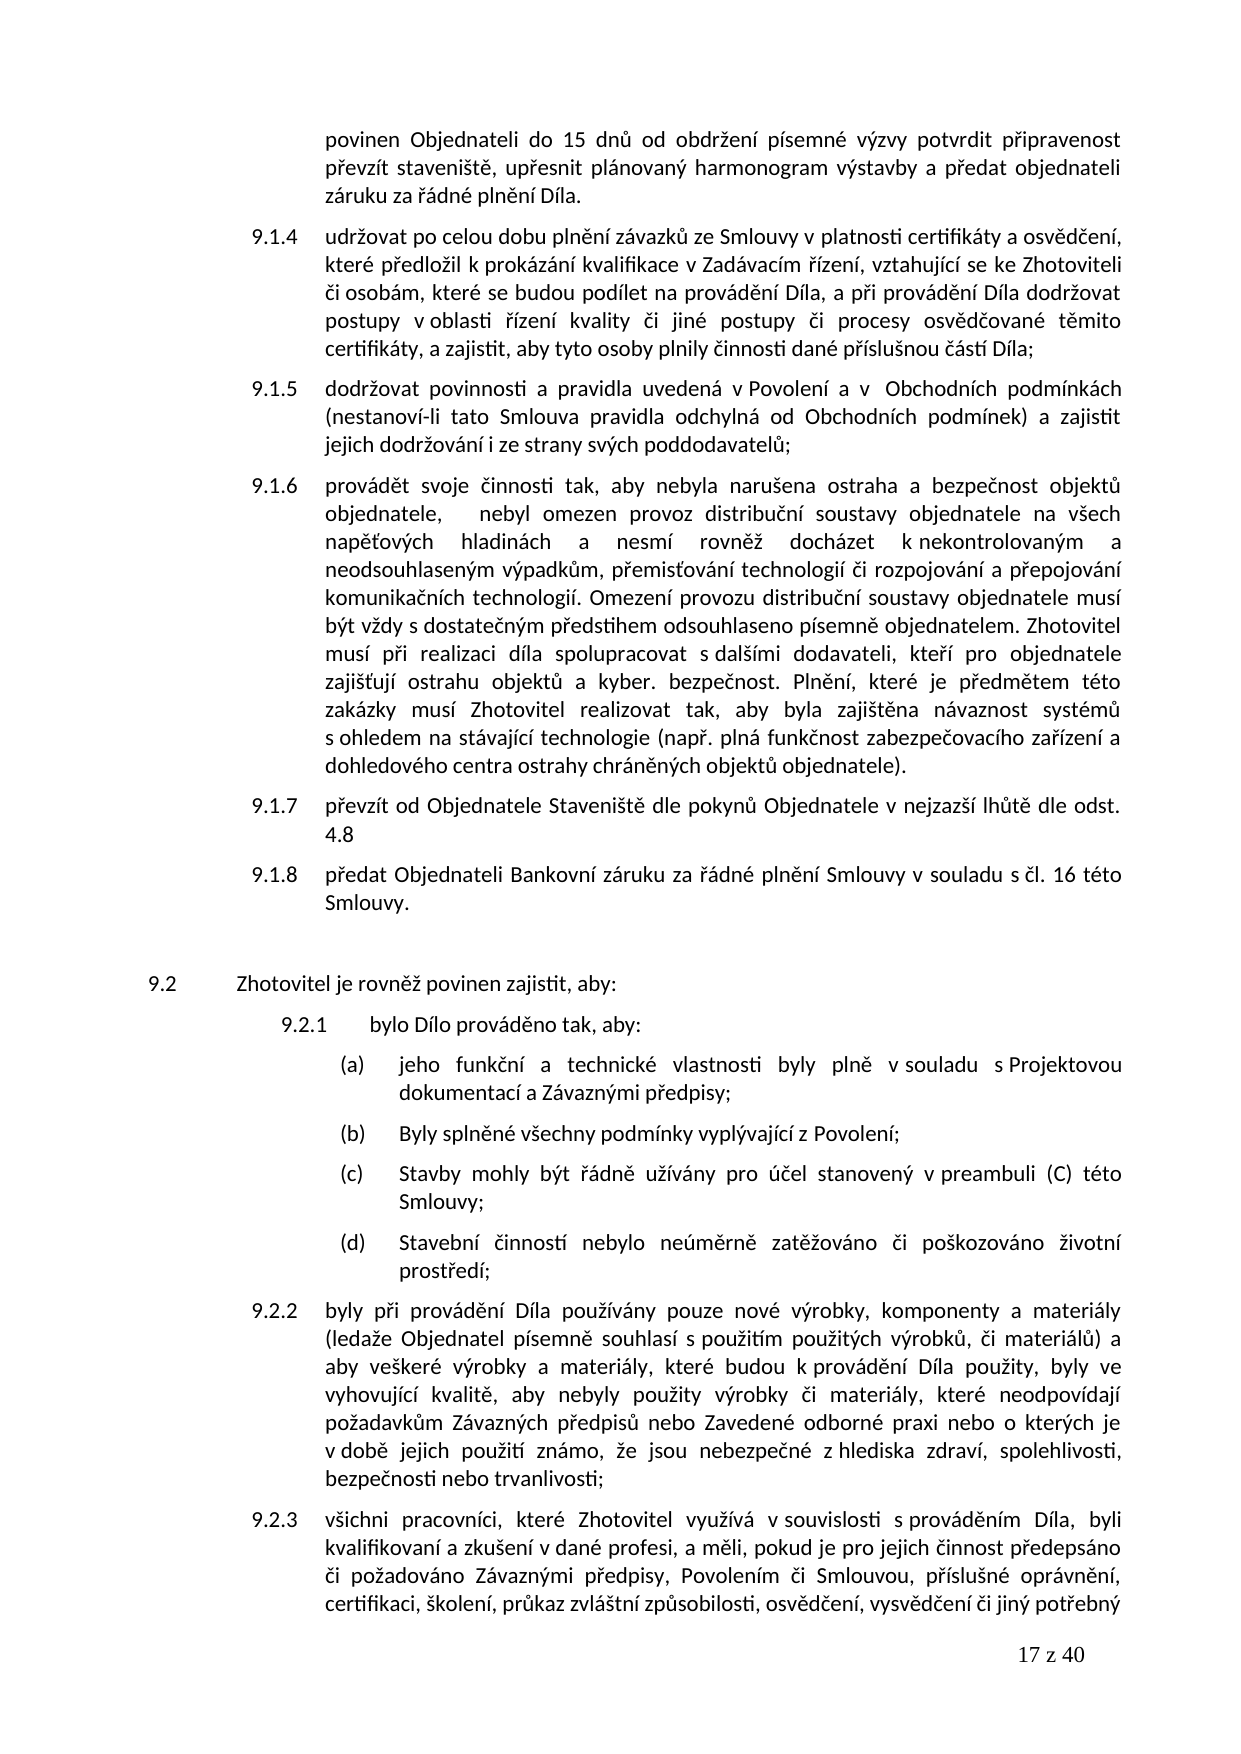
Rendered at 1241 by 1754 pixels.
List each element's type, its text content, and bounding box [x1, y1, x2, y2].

subtitle provádět svoje činnosti tak, aby nebyla narušena ostraha a bezpečnost objektů objednatele, nebyl omezen provoz distribuční soustavy objednatele na všech napěťových hladinách a nesmí rovněž docházet k nekontrolovaným a neodsouhlaseným výpadkům, přemisťování technologií či rozpojování a přepojování komunikačních technologií. Omezení provozu distribuční soustavy objednatele musí být vždy s dostatečným předstihem odsouhlaseno písemně objednatelem. Zhotovitel musí při realizaci díla spolupracovat s dalšími dodavateli, kteří pro objednatele zajišťují ostrahu objektů a kyber. bezpečnost. Plnění, které je předmětem této zakázky musí Zhotovitel realizovat tak, aby byla zajištěna návaznost systémů s ohledem na stávající technologie (např. plná funkčnost zabezpečovacího zařízení a dohledového centra ostrahy chráněných objektů objednatele). [251, 471, 1122, 779]
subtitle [251, 1505, 1122, 1617]
subtitle dodržovat povinnosti a pravidla uvedená v Povolení a v Obchodních podmínkách (nestanoví-li tato Smlouva pravidla odchylná od Obchodních podmínek) a zajistit jejich dodržování i ze strany svých poddodavatelů; [251, 374, 1122, 458]
subtitle udržovat po celou dobu plnění závazků ze Smlouvy v platnosti certifikáty a osvědčení, které předložil k prokázání kvalifikace v Zadávacím řízení, vztahující se ke Zhotoviteli či osobám, které se budou podílet na provádění Díla, a při provádění Díla dodržovat postupy v oblasti řízení kvality či jiné postupy či procesy osvědčované těmito certifikáty, a zajistit, aby tyto osoby plnily činnosti dané příslušnou částí Díla; [251, 222, 1122, 362]
subtitle Stavební činností nebylo neúměrně zatěžováno či poškozováno životní prostředí; [340, 1228, 1122, 1284]
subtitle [251, 125, 1122, 209]
subtitle jeho funkční a technické vlastnosti byly plně v souladu s Projektovou dokumentací a Závaznými předpisy; [340, 1050, 1122, 1106]
subtitle Stavby mohly být řádně užívány pro účel stanovený v preambuli (C) této Smlouvy; [340, 1159, 1122, 1215]
subtitle Zhotovitel je rovněž povinen zajistit, aby: [148, 969, 1122, 997]
subtitle předat Objednateli Bankovní záruku za řádné plnění Smlouvy v souladu s čl. 16 této Smlouvy. [251, 860, 1122, 916]
subtitle převzít od Objednatele Staveniště dle pokynů Objednatele v nejzazší lhůtě dle odst. 4.8 [251, 792, 1122, 848]
subtitle Byly splněné všechny podmínky vyplývající z Povolení; [340, 1119, 1122, 1147]
subtitle byly při provádění Díla používány pouze nové výrobky, komponenty a materiály (ledaže Objednatel písemně souhlasí s použitím použitých výrobků, či materiálů) a aby veškeré výrobky a materiály, které budou k provádění Díla použity, byly ve vyhovující kvalitě, aby nebyly použity výrobky či materiály, které neodpovídají požadavkům Závazných předpisů nebo Zavedené odborné praxi nebo o kterých je v době jejich použití známo, že jsou nebezpečné z hlediska zdraví, spolehlivosti, bezpečnosti nebo trvanlivosti; [251, 1296, 1122, 1493]
subtitle bylo Dílo prováděno tak, aby: [281, 1010, 1122, 1038]
